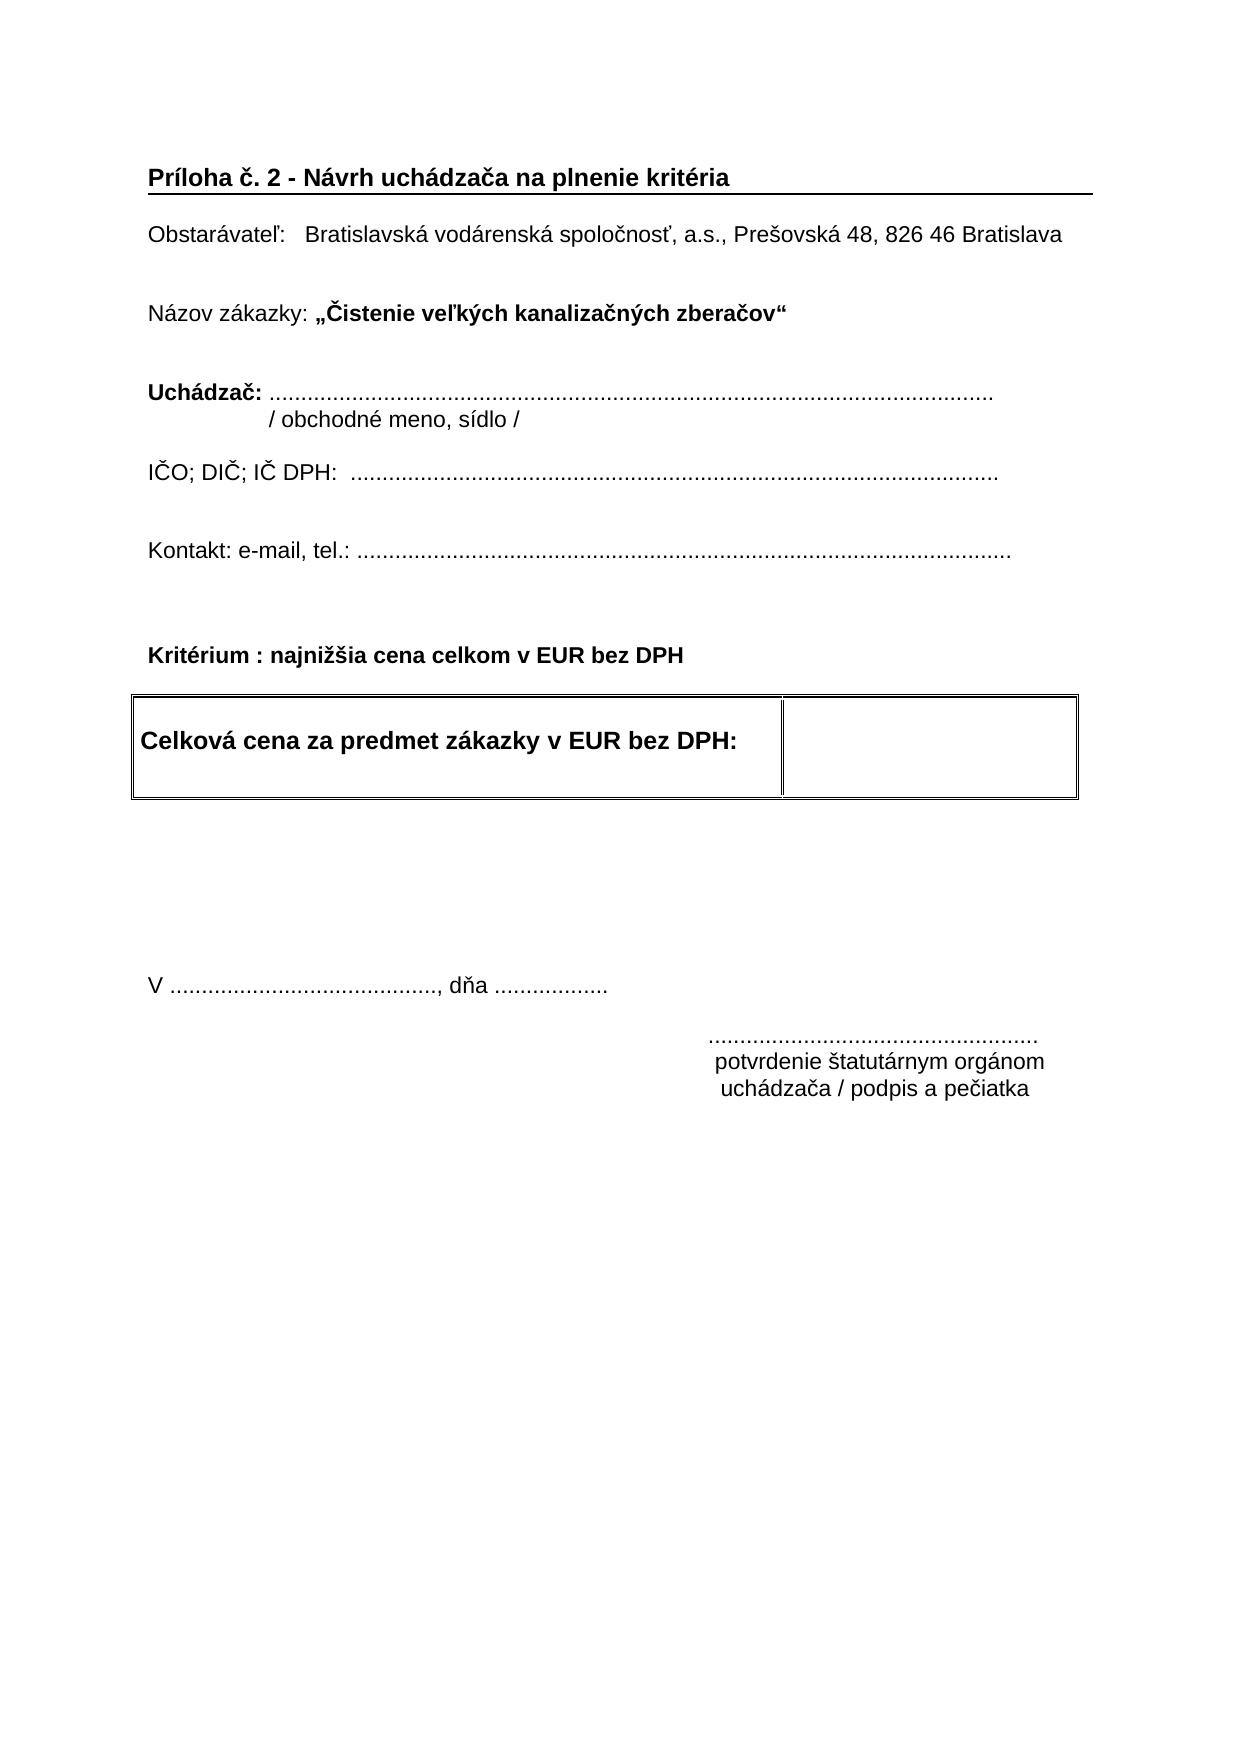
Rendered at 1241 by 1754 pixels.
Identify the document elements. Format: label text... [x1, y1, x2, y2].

text uchádzača / podpis a pečiatka [148, 1075, 1093, 1101]
text potvrdenie štatutárnym orgánom [148, 1048, 1093, 1075]
text Názov zákazky: „Čistenie veľkých kanalizačných zberačov“ [148, 300, 1093, 327]
text Kontakt: e-mail, tel.: ....................................................................................................... [148, 537, 1093, 564]
text .................................................... [148, 1022, 1093, 1048]
text Príloha č. 2 - Návrh uchádzača na plnenie kritéria [148, 162, 1093, 193]
text Obstarávateľ: Bratislavská vodárenská spoločnosť, a.s., Prešovská 48, 826 46 Bratislava [148, 221, 1093, 248]
text V .........................................., dňa .................. [148, 972, 1093, 998]
text IČO; DIČ; IČ DPH: ...................................................................................................... [148, 458, 1093, 485]
table_header Celková cena za predmet zákazky v EUR bez DPH: [134, 698, 782, 797]
text / obchodné meno, sídlo / [148, 406, 1093, 432]
text Uchádzač: .................................................................................................................. [148, 379, 1093, 406]
table_header [783, 698, 1076, 797]
text Kritérium : najnižšia cena celkom v EUR bez DPH [148, 642, 1093, 668]
